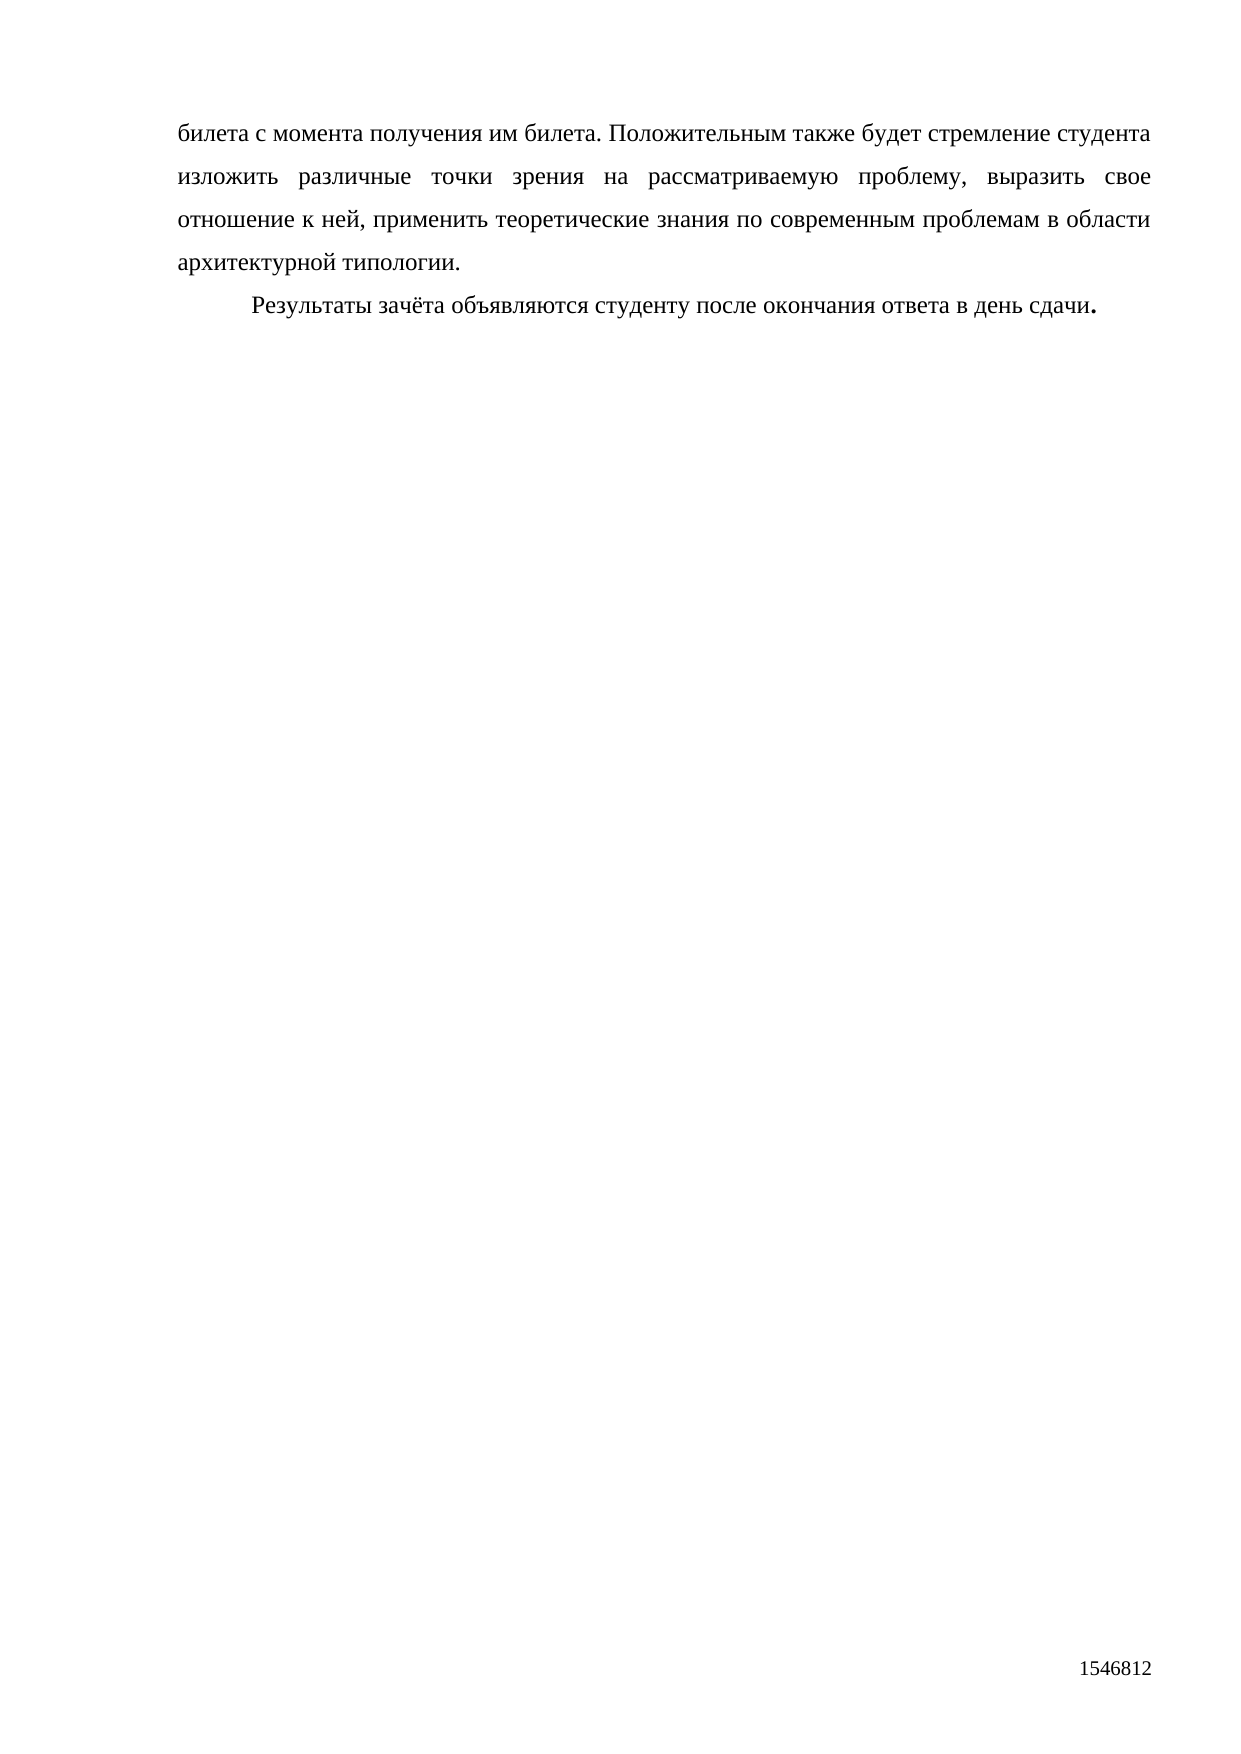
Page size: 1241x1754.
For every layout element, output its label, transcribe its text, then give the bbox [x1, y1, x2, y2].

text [177, 118, 1152, 276]
text Результаты зачёта объявляются студенту после окончания ответа в день сдачи. [177, 291, 1152, 319]
